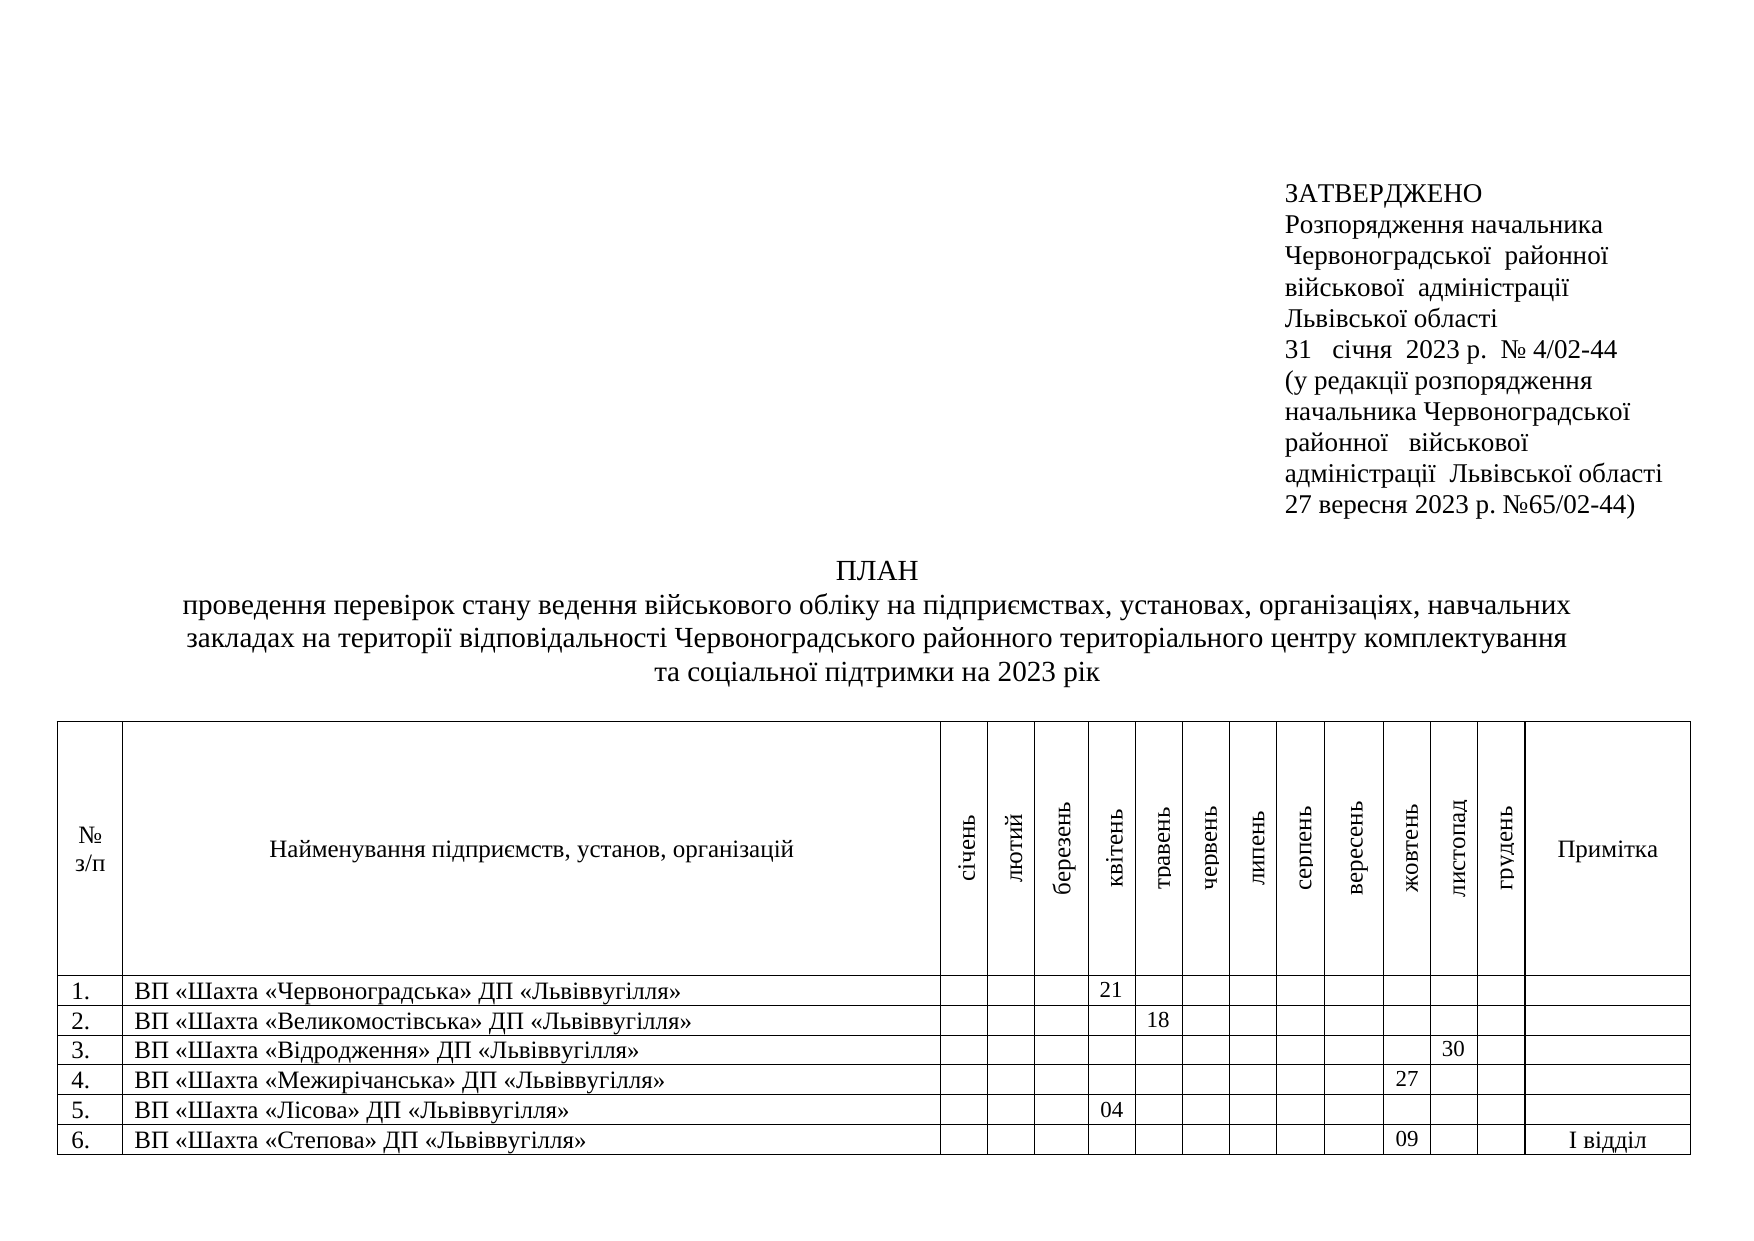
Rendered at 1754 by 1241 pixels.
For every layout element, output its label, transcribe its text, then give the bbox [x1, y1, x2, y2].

table_cell ВП «Шахта «Межирічанська» ДП «Львіввугілля» [123, 1065, 940, 1094]
table_cell [1089, 1125, 1135, 1154]
table_header № з/п [58, 722, 122, 975]
table_cell [1183, 1125, 1229, 1154]
table_cell [1478, 1065, 1524, 1094]
table_cell [1325, 1006, 1383, 1034]
table_cell [1035, 1006, 1088, 1034]
table_cell [1230, 1095, 1276, 1124]
table_cell ВП «Шахта «Степова» ДП «Львіввугілля» [123, 1125, 940, 1154]
table_cell [1183, 1065, 1229, 1094]
table_cell [1384, 1006, 1430, 1034]
table_cell [1183, 1036, 1229, 1064]
table_cell [1230, 976, 1276, 1005]
text 27 вересня 2023 р. №65/02-44) [1284, 489, 1680, 520]
table_cell [941, 976, 987, 1005]
table_header липень [1230, 722, 1276, 975]
table_cell [1230, 1125, 1276, 1154]
table_cell [1136, 1125, 1182, 1154]
table_cell 18 [1136, 1006, 1182, 1034]
table_cell ВП «Шахта «Лісова» ДП «Львіввугілля» [123, 1095, 940, 1124]
table_cell 04 [1089, 1095, 1135, 1124]
table_cell [1431, 1125, 1477, 1154]
text 31 січня 2023 р. № 4/02-44 [1284, 333, 1680, 364]
table_cell [1277, 1006, 1324, 1034]
table_cell [988, 1036, 1034, 1064]
table_cell [1431, 1065, 1477, 1094]
table_cell [1431, 1095, 1477, 1124]
table_cell [1277, 1125, 1324, 1154]
table_cell [1230, 1036, 1276, 1064]
text закладах на території відповідальності Червоноградського районного територіального центру комплектування [59, 620, 1695, 654]
table_header лютий [988, 722, 1034, 975]
table_cell 09 [1384, 1125, 1430, 1154]
table_cell 27 [1384, 1065, 1430, 1094]
table_header грудень [1478, 722, 1524, 975]
table_cell [1478, 976, 1524, 1005]
table_cell [1230, 1006, 1276, 1034]
table_cell [1325, 1095, 1383, 1124]
text ПЛАН [59, 553, 1695, 587]
table_cell [1431, 1006, 1477, 1034]
text (у редакції розпорядження начальника Червоноградської районної військової адміністрації Львівської області [1284, 364, 1680, 489]
table_cell [1325, 976, 1383, 1005]
table_cell [1136, 1065, 1182, 1094]
table_cell [1136, 1095, 1182, 1124]
table_cell [988, 976, 1034, 1005]
table_cell [58, 1036, 122, 1064]
table_header квітень [1089, 722, 1135, 975]
table_header Найменування підприємств, установ, організацій [123, 722, 940, 975]
table_cell [58, 1095, 122, 1124]
table_cell 30 [1431, 1036, 1477, 1064]
table_header жовтень [1384, 722, 1430, 975]
table_cell [1089, 1065, 1135, 1094]
table_cell [1035, 1036, 1088, 1064]
text Розпорядження начальника Червоноградської районної військової адміністрації Львівської області [1284, 208, 1680, 333]
table_cell [1035, 1065, 1088, 1094]
table_cell [1136, 1036, 1182, 1064]
table_cell [58, 976, 122, 1005]
table_cell [988, 1125, 1034, 1154]
table_cell [1183, 1006, 1229, 1034]
text та соціальної підтримки на 2023 рік [59, 654, 1695, 687]
table_header листопад [1431, 722, 1477, 975]
table_cell [1089, 1036, 1135, 1064]
table_cell [1526, 1065, 1690, 1094]
table_cell [1325, 1036, 1383, 1064]
table_cell ВП «Шахта «Відродження» ДП «Львіввугілля» [123, 1036, 940, 1064]
table_cell [1478, 1036, 1524, 1064]
table_cell [1277, 1065, 1324, 1094]
table_cell [1230, 1065, 1276, 1094]
table_cell [1526, 1036, 1690, 1064]
table_cell [58, 1125, 122, 1154]
table_cell [1384, 1095, 1430, 1124]
table_cell [1183, 976, 1229, 1005]
table_cell [988, 1095, 1034, 1124]
table_cell [1035, 976, 1088, 1005]
table_cell [58, 1065, 122, 1094]
table_cell [1478, 1006, 1524, 1034]
text ЗАТВЕРДЖЕНО [1284, 177, 1680, 208]
table_cell [1478, 1095, 1524, 1124]
table_cell [1136, 976, 1182, 1005]
text проведення перевірок стану ведення військового обліку на підприємствах, установах, організаціях, навчальних [59, 587, 1695, 620]
table_cell [1384, 976, 1430, 1005]
table_cell ВП «Шахта «Червоноградська» ДП «Львіввугілля» [123, 976, 940, 1005]
table_cell [1526, 976, 1690, 1005]
table_cell [1183, 1095, 1229, 1124]
table_header вересень [1325, 722, 1383, 975]
table_header травень [1136, 722, 1182, 975]
table_cell [1526, 1006, 1690, 1034]
table_cell 21 [1089, 976, 1135, 1005]
table_cell [1431, 976, 1477, 1005]
table_header січень [941, 722, 987, 975]
table_cell [1526, 1095, 1690, 1124]
table_header серпень [1277, 722, 1324, 975]
table_cell [941, 1095, 987, 1124]
table_cell [1089, 1006, 1135, 1034]
table_cell [1325, 1125, 1383, 1154]
table_cell [1277, 1095, 1324, 1124]
table_cell [1277, 1036, 1324, 1064]
table_cell [1277, 976, 1324, 1005]
table_cell [1035, 1095, 1088, 1124]
table_cell [1478, 1125, 1524, 1154]
table_cell [941, 1125, 987, 1154]
table_header березень [1035, 722, 1088, 975]
table_cell [941, 1036, 987, 1064]
table_cell [58, 1006, 122, 1034]
table_cell [1035, 1125, 1088, 1154]
table_header червень [1183, 722, 1229, 975]
table_cell І відділ [1526, 1125, 1690, 1154]
table_cell [1384, 1036, 1430, 1064]
table_cell [988, 1065, 1034, 1094]
table_cell ВП «Шахта «Великомостівська» ДП «Львіввугілля» [123, 1006, 940, 1034]
table_cell [941, 1065, 987, 1094]
table_cell [988, 1006, 1034, 1034]
table_cell [941, 1006, 987, 1034]
table_cell [1325, 1065, 1383, 1094]
table_header Примітка [1526, 722, 1690, 975]
